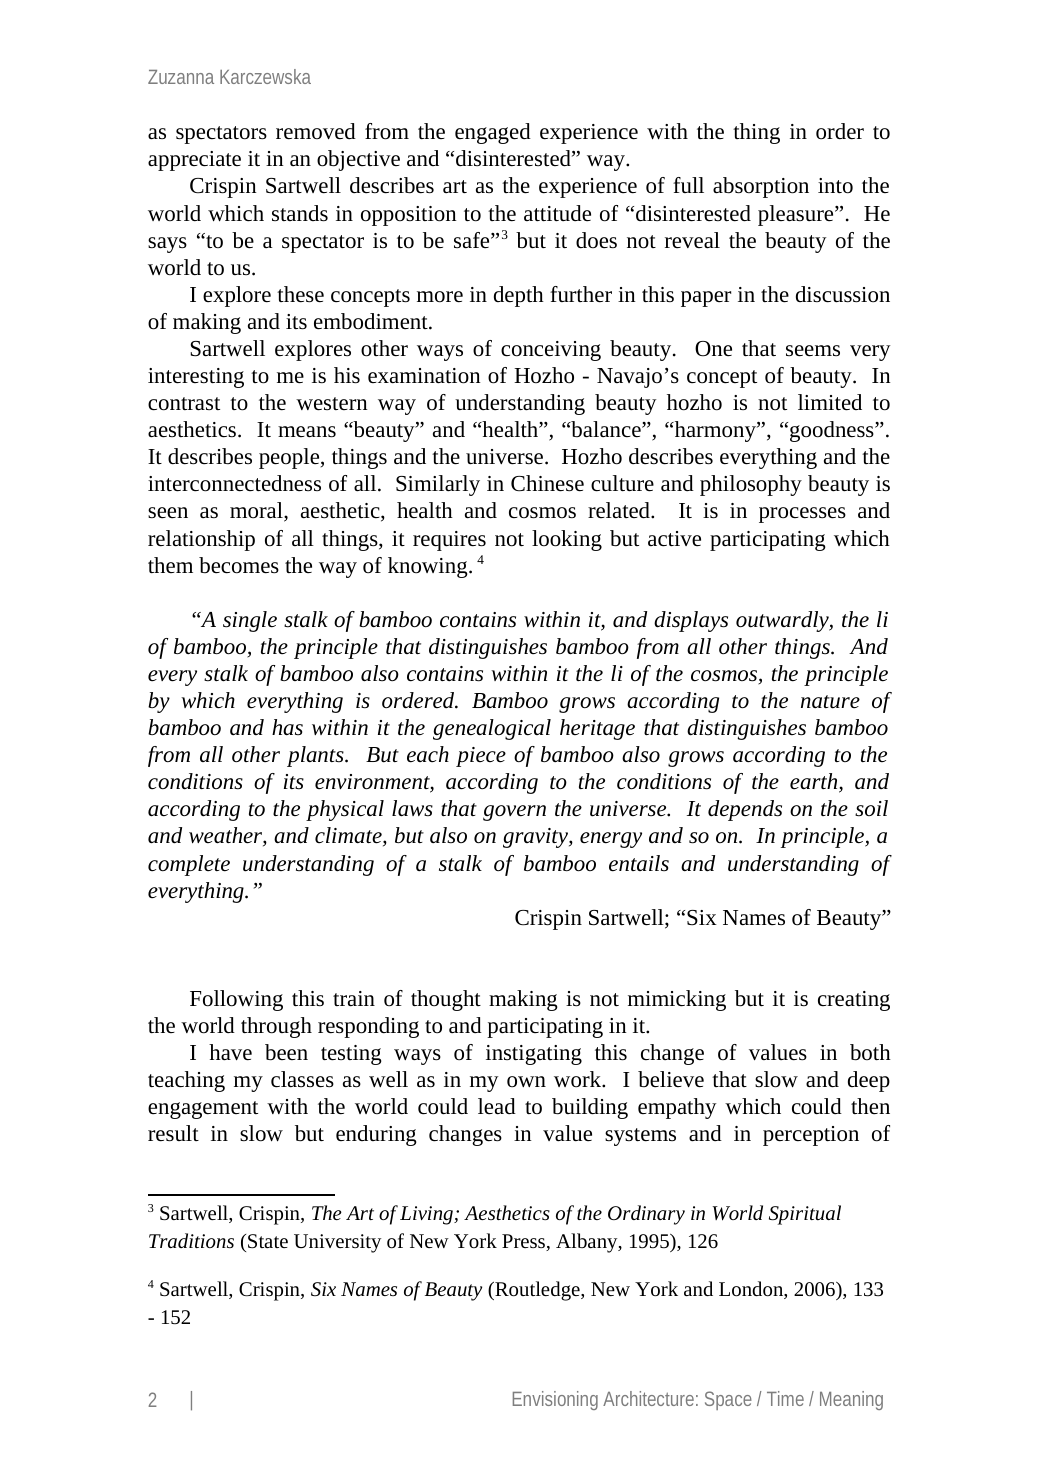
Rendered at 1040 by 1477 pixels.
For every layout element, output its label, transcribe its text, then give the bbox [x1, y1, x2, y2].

text Crispin Sartwell describes art as the experience of full absorption into the world which stands in opposition to the attitude of “disinterested pleasure”. He says “to be a spectator is to be safe” but it does not reveal the beauty of the world to us. [148, 172, 892, 281]
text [148, 1039, 892, 1147]
text Sartwell explores other ways of conceiving beauty. One that seems very interesting to me is his examination of Hozho - Navajo’s concept of beauty. In contrast to the western way of understanding beauty hozho is not limited to aesthetics. It means “beauty” and “health”, “balance”, “harmony”, “goodness”. It describes people, things and the universe. Hozho describes everything and the interconnectedness of all. Similarly in Chinese culture and philosophy beauty is seen as moral, aesthetic, health and cosmos related. It is in processes and relationship of all things, it requires not looking but active participating which them becomes the way of knowing. [148, 335, 892, 578]
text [148, 118, 892, 172]
text I explore these concepts more in depth further in this paper in the discussion of making and its embodiment. [148, 281, 892, 335]
text “A single stalk of bamboo contains within it, and displays outwardly, the li of bamboo, the principle that distinguishes bamboo from all other things. And every stalk of bamboo also contains within it the li of the cosmos, the principle by which everything is ordered. Bamboo grows according to the nature of bamboo and has within it the genealogical heritage that distinguishes bamboo from all other plants. But each piece of bamboo also grows according to the conditions of its environment, according to the conditions of the earth, and according to the physical laws that govern the universe. It depends on the soil and weather, and climate, but also on gravity, energy and so on. In principle, a complete understanding of a stalk of bamboo entails and understanding of everything.” [148, 606, 892, 903]
text Crispin Sartwell; “Six Names of Beauty” [148, 903, 892, 931]
text Following this train of thought making is not mimicking but it is creating the world through responding to and participating in it. [148, 985, 892, 1039]
